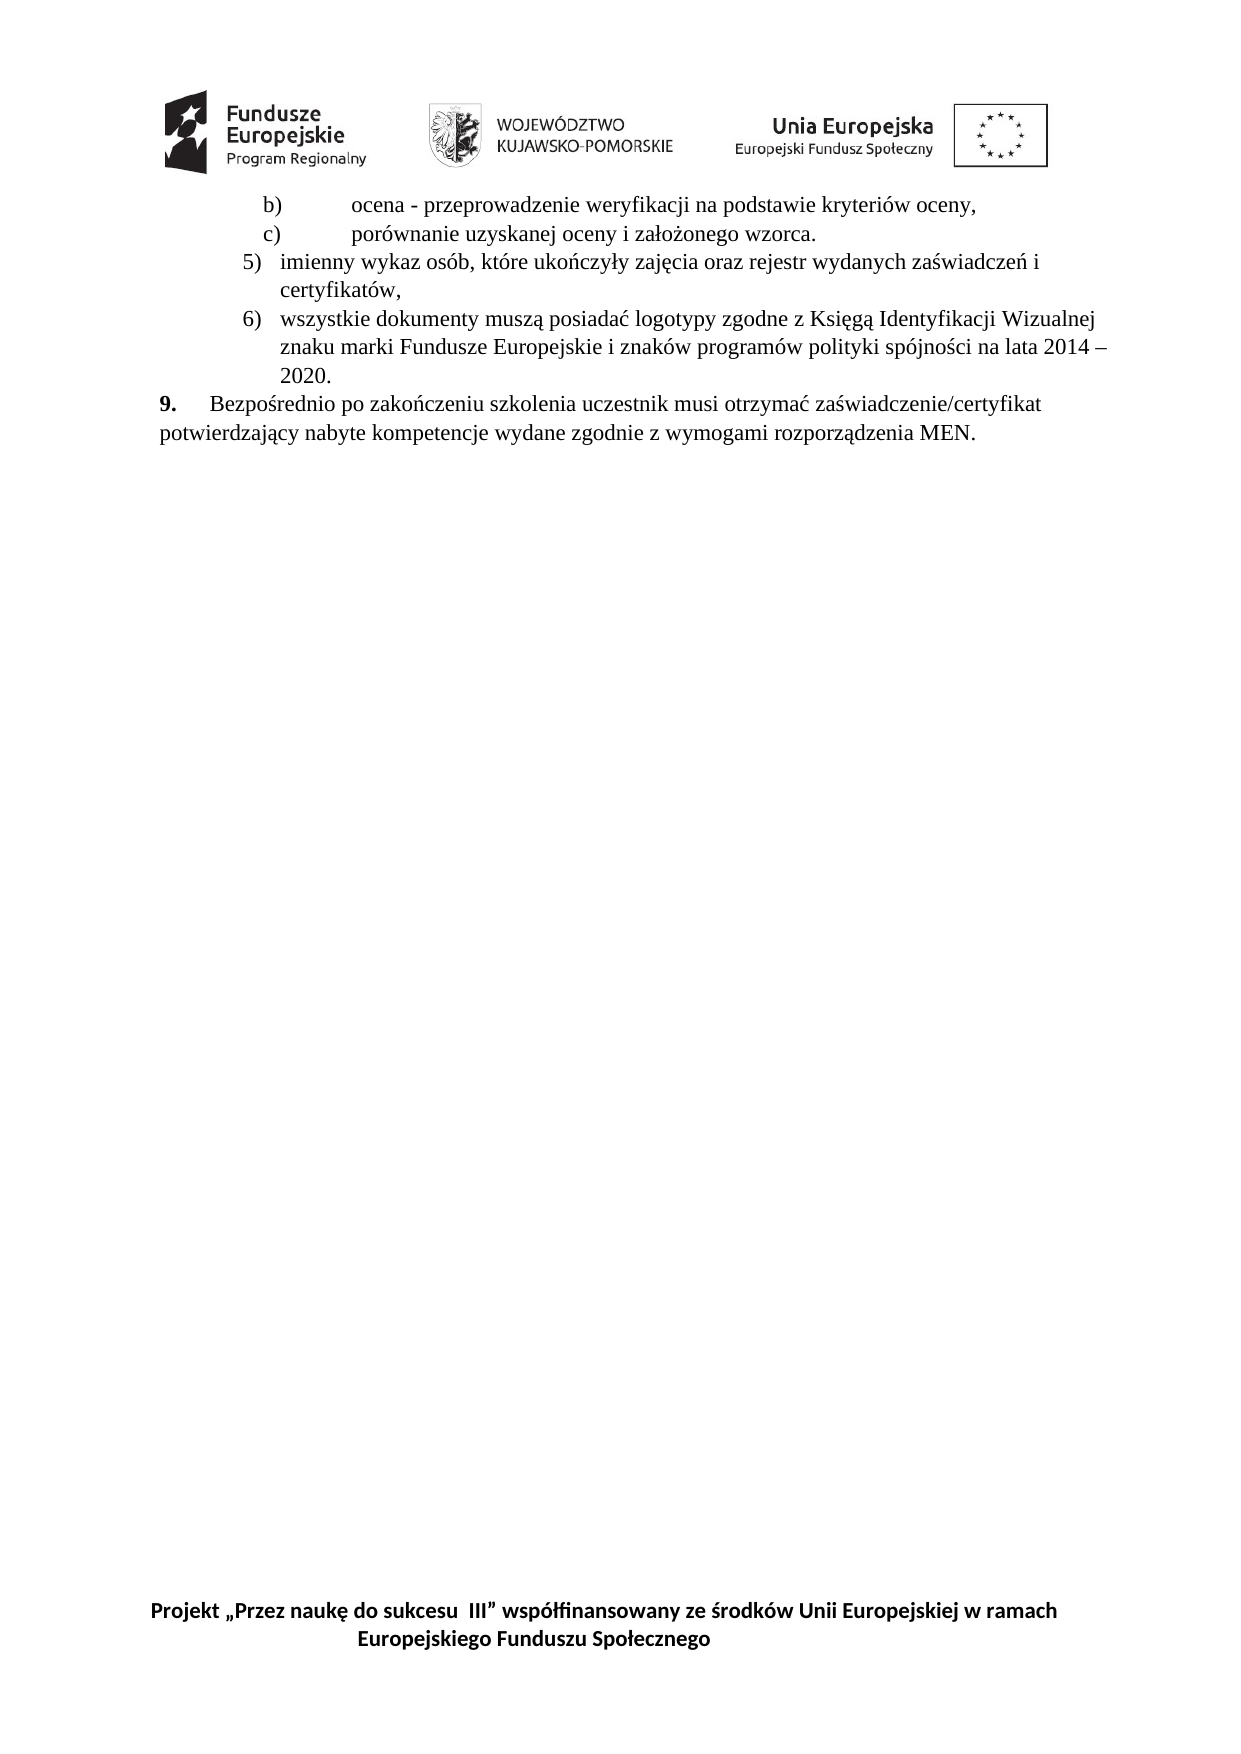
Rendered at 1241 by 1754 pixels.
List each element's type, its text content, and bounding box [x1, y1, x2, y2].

list porównanie uzyskanej oceny i założonego wzorca. [263, 219, 1110, 246]
list Bezpośrednio po zakończeniu szkolenia uczestnik musi otrzymać zaświadczenie/certyfikat potwierdzający nabyte kompetencje wydane zgodnie z wymogami rozporządzenia MEN. [159, 390, 1110, 445]
list wszystkie dokumenty muszą posiadać logotypy zgodne z Księgą Identyfikacji Wizualnej znaku marki Fundusze Europejskie i znaków programów polityki spójności na lata 2014 – 2020. [242, 305, 1110, 388]
list ocena - przeprowadzenie weryfikacji na podstawie kryteriów oceny, [263, 148, 1110, 217]
picture [150, 73, 1064, 189]
list imienny wykaz osób, które ukończyły zajęcia oraz rejestr wydanych zaświadczeń i certyfikatów, [242, 248, 1110, 303]
